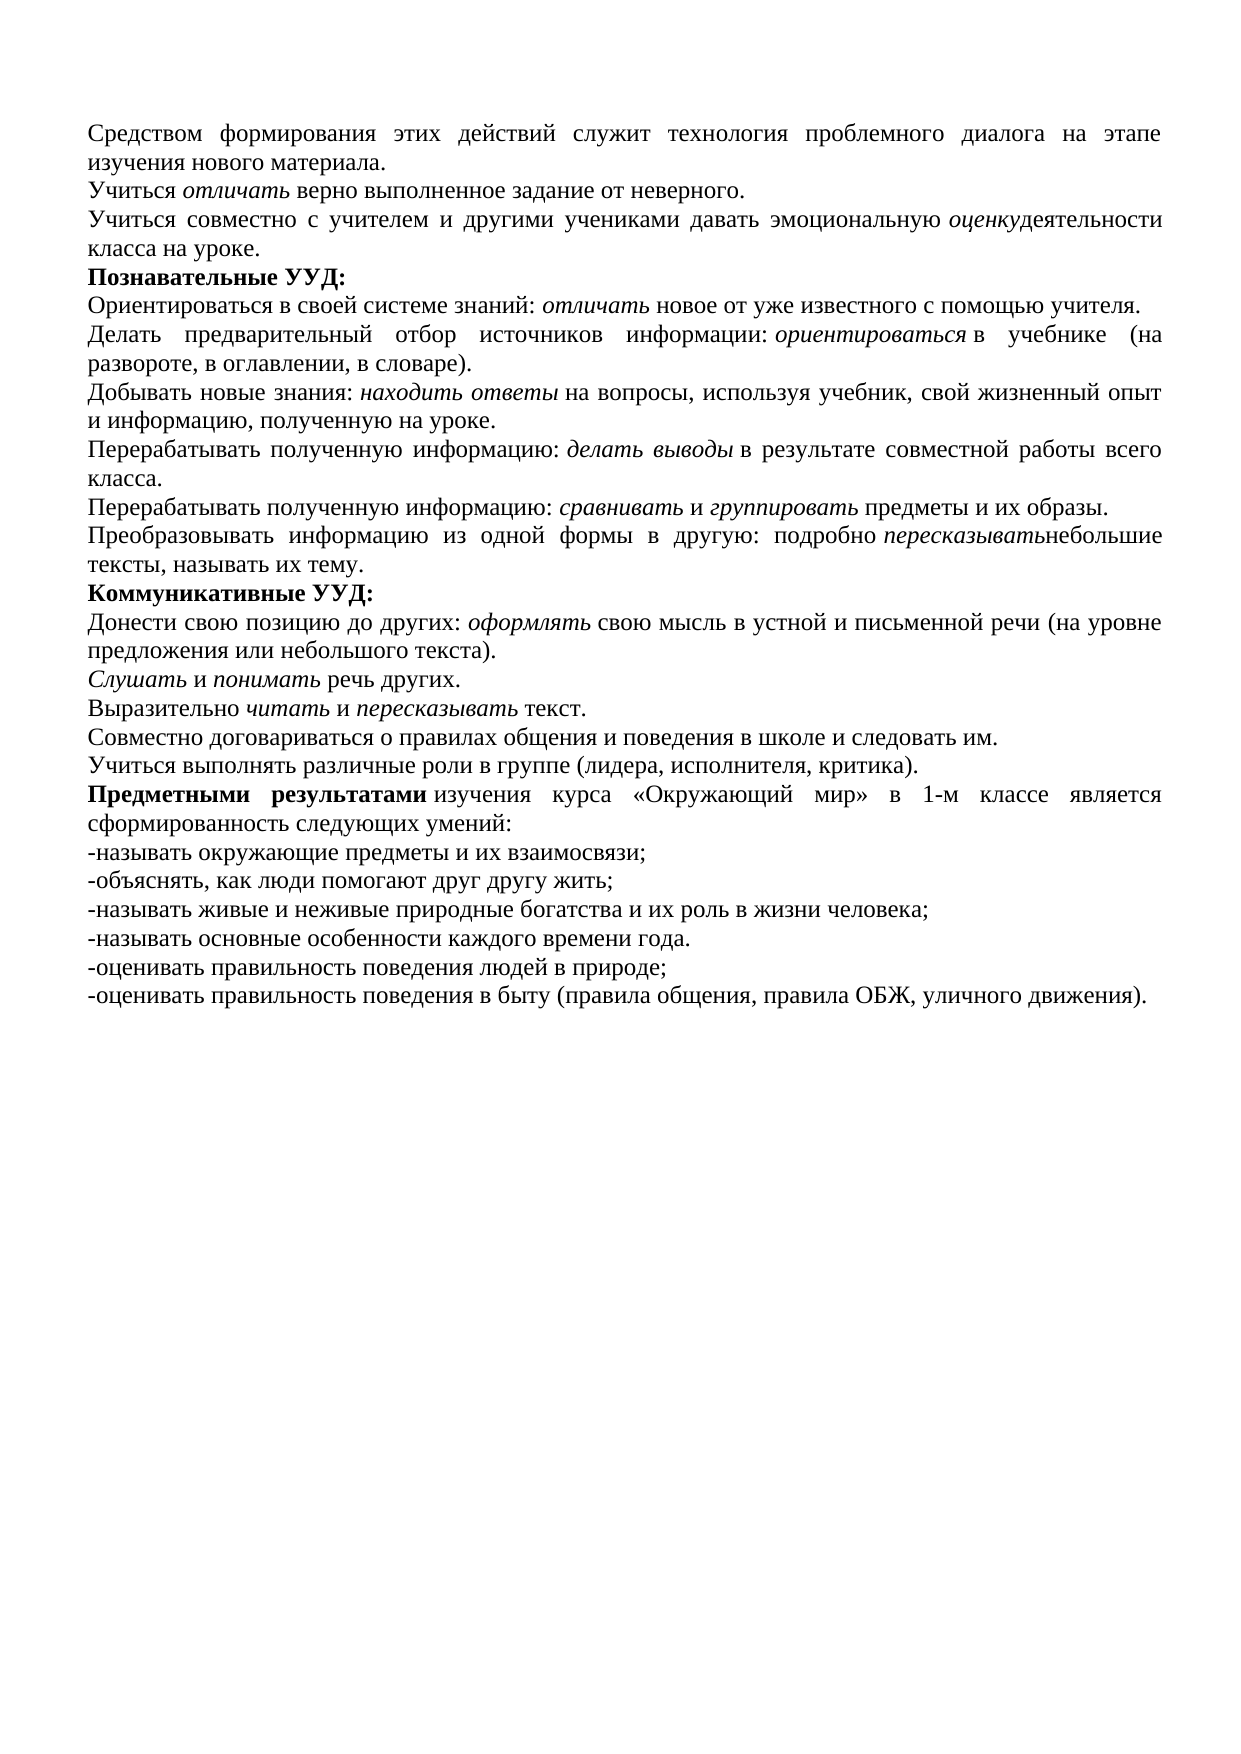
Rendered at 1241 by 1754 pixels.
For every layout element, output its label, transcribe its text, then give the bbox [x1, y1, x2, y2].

text Слушать и понимать речь других. [87, 664, 1162, 693]
text Перерабатывать полученную информацию: делать выводы в результате совместной работы всего класса. [87, 434, 1162, 492]
text Предметными результатами изучения курса «Окружающий мир» в 1-м классе является сформированность следующих умений: [87, 779, 1162, 837]
text -объяснять, как люди помогают друг другу жить; [87, 866, 1162, 894]
text Перерабатывать полученную информацию: сравнивать и группировать предметы и их образы. [87, 492, 1162, 521]
text Совместно договариваться о правилах общения и поведения в школе и следовать им. [87, 722, 1162, 751]
text Добывать новые знания: находить ответы на вопросы, используя учебник, свой жизненный опыт и информацию, полученную на уроке. [87, 377, 1162, 434]
text Донести свою позицию до других: оформлять свою мысль в устной и письменной речи (на уровне предложения или небольшого текста). [87, 607, 1162, 664]
text -оценивать правильность поведения в быту (правила общения, правила ОБЖ, уличного движения). [87, 981, 1162, 1009]
text Ориентироваться в своей системе знаний: отличать новое от уже известного с помощью учителя. [87, 291, 1162, 319]
text -оценивать правильность поведения людей в природе; [87, 952, 1162, 981]
text -называть окружающие предметы и их взаимосвязи; [87, 837, 1162, 866]
text -называть основные особенности каждого времени года. [87, 923, 1162, 952]
text Выразительно читать и пересказывать текст. [87, 693, 1162, 722]
text Преобразовывать информацию из одной формы в другую: подробно пересказыватьнебольшие тексты, называть их тему. [87, 521, 1162, 578]
text Познавательные УУД: [87, 262, 1162, 291]
text Учиться совместно с учителем и другими учениками давать эмоциональную оценкудеятельности класса на уроке. [87, 204, 1162, 262]
text -называть живые и неживые природные богатства и их роль в жизни человека; [87, 894, 1162, 923]
text Делать предварительный отбор источников информации: ориентироваться в учебнике (на развороте, в оглавлении, в словаре). [87, 319, 1162, 377]
text Коммуникативные УУД: [87, 578, 1162, 607]
text Средством формирования этих действий служит технология проблемного диалога на этапе изучения нового материала. [87, 118, 1162, 176]
text Учиться выполнять различные роли в группе (лидера, исполнителя, критика). [87, 751, 1162, 779]
text Учиться отличать верно выполненное задание от неверного. [87, 176, 1162, 204]
